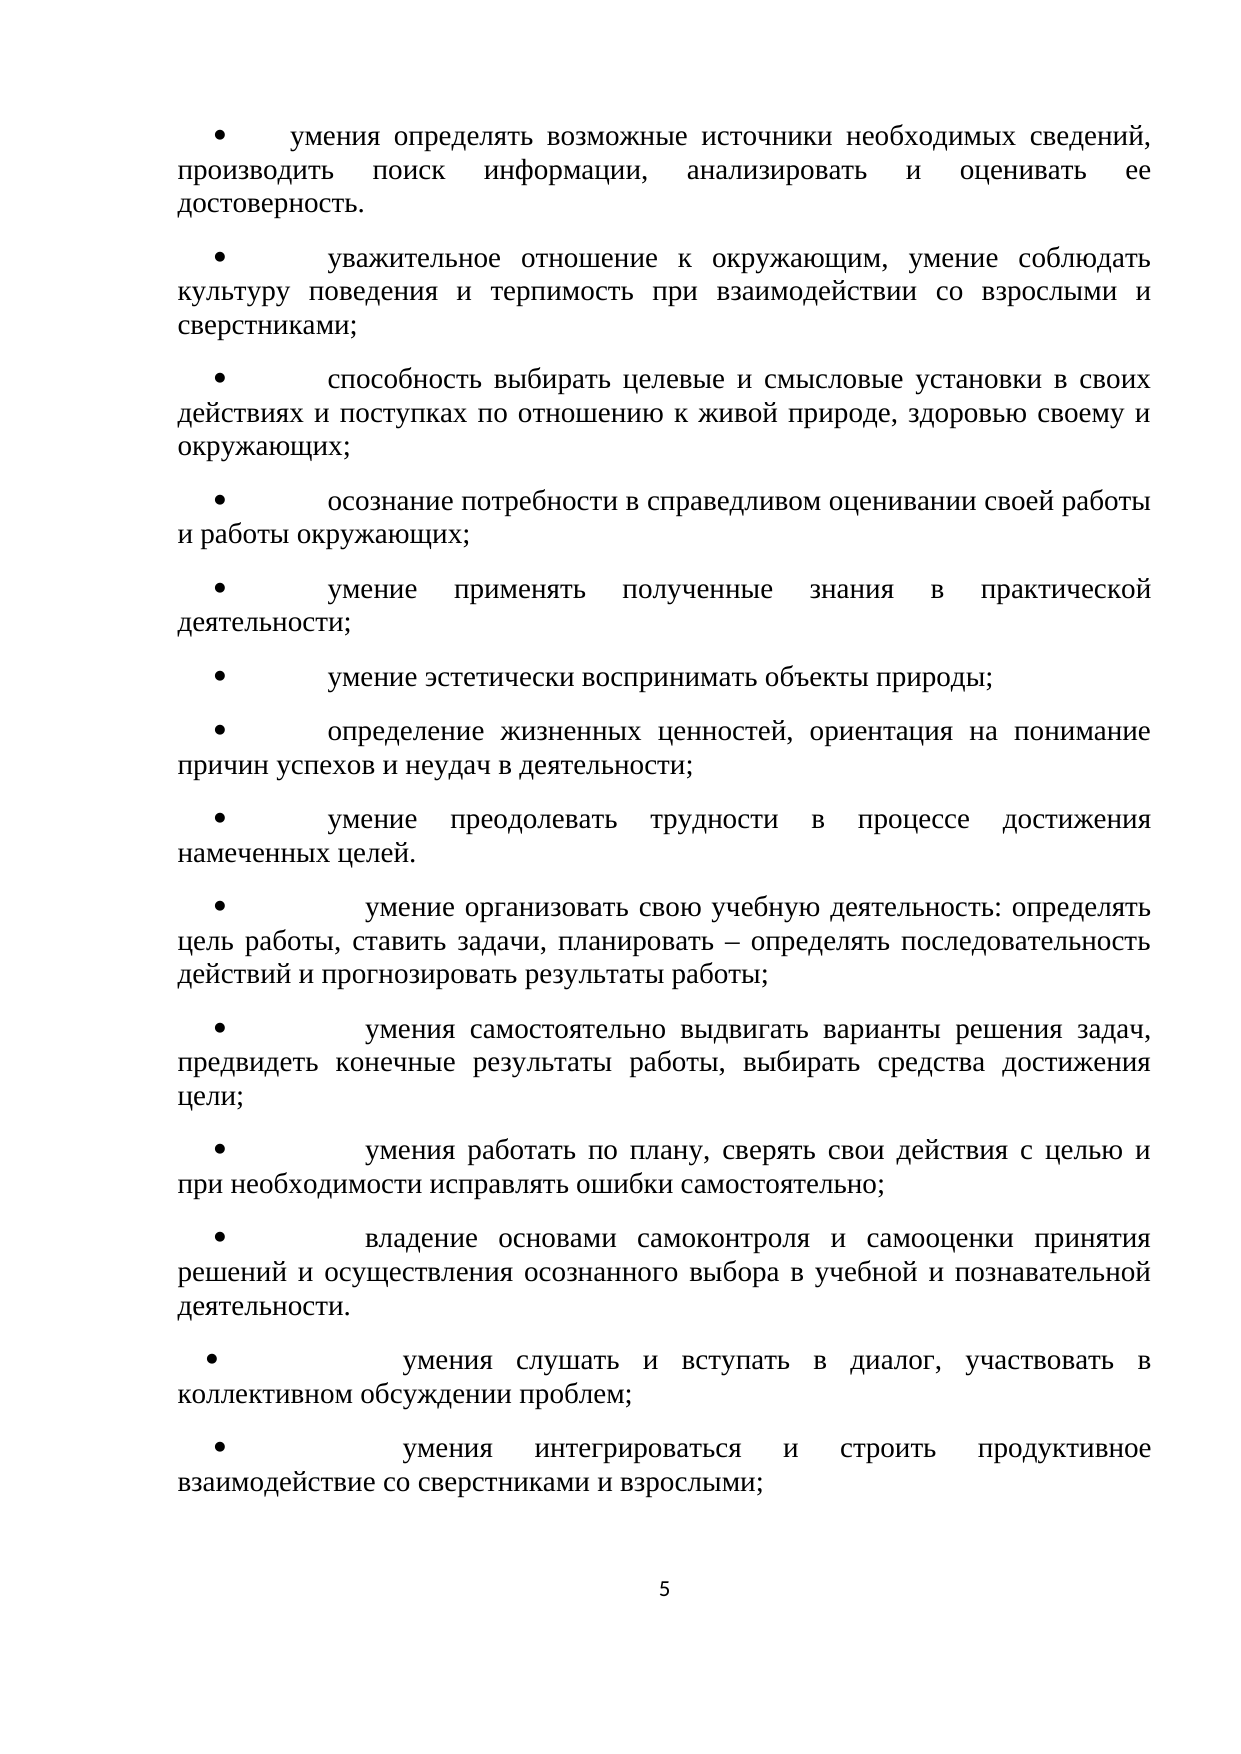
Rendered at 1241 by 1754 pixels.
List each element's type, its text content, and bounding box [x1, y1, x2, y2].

list уважительное отношение к окружающим, умение соблюдать культуру поведения и терпимость при взаимодействии со взрослыми и сверстниками; [177, 240, 1152, 340]
list владение основами самоконтроля и самооценки принятия решений и осуществления осознанного выбора в учебной и познавательной деятельности. [177, 1221, 1152, 1321]
list определение жизненных ценностей, ориентация на понимание причин успехов и неудач в деятельности; [177, 713, 1152, 781]
list умения слушать и вступать в диалог, участвовать в коллективном обсуждении проблем; [177, 1342, 1152, 1409]
list умение организовать свою учебную деятельность: определять цель работы, ставить задачи, планировать – определять последовательность действий и прогнозировать результаты работы; [177, 889, 1152, 990]
list умения работать по плану, сверять свои действия с целью и при необходимости исправлять ошибки самостоятельно; [177, 1132, 1152, 1200]
list умения определять возможные источники необходимых сведений, производить поиск информации, анализировать и оценивать ее достоверность. [177, 118, 1152, 219]
list осознание потребности в справедливом оценивании своей работы и работы окружающих; [177, 483, 1152, 550]
list умения самостоятельно выдвигать варианты решения задач, предвидеть конечные результаты работы, выбирать средства достижения цели; [177, 1011, 1152, 1112]
list умение применять полученные знания в практической деятельности; [177, 571, 1152, 638]
list способность выбирать целевые и смысловые установки в своих действиях и поступках по отношению к живой природе, здоровью своему и окружающих; [177, 361, 1152, 462]
list умение эстетически воспринимать объекты природы; [177, 659, 1152, 692]
list умения интегрироваться и строить продуктивное взаимодействие со сверстниками и взрослыми; [177, 1430, 1152, 1497]
list умение преодолевать трудности в процессе достижения намеченных целей. [177, 801, 1152, 868]
